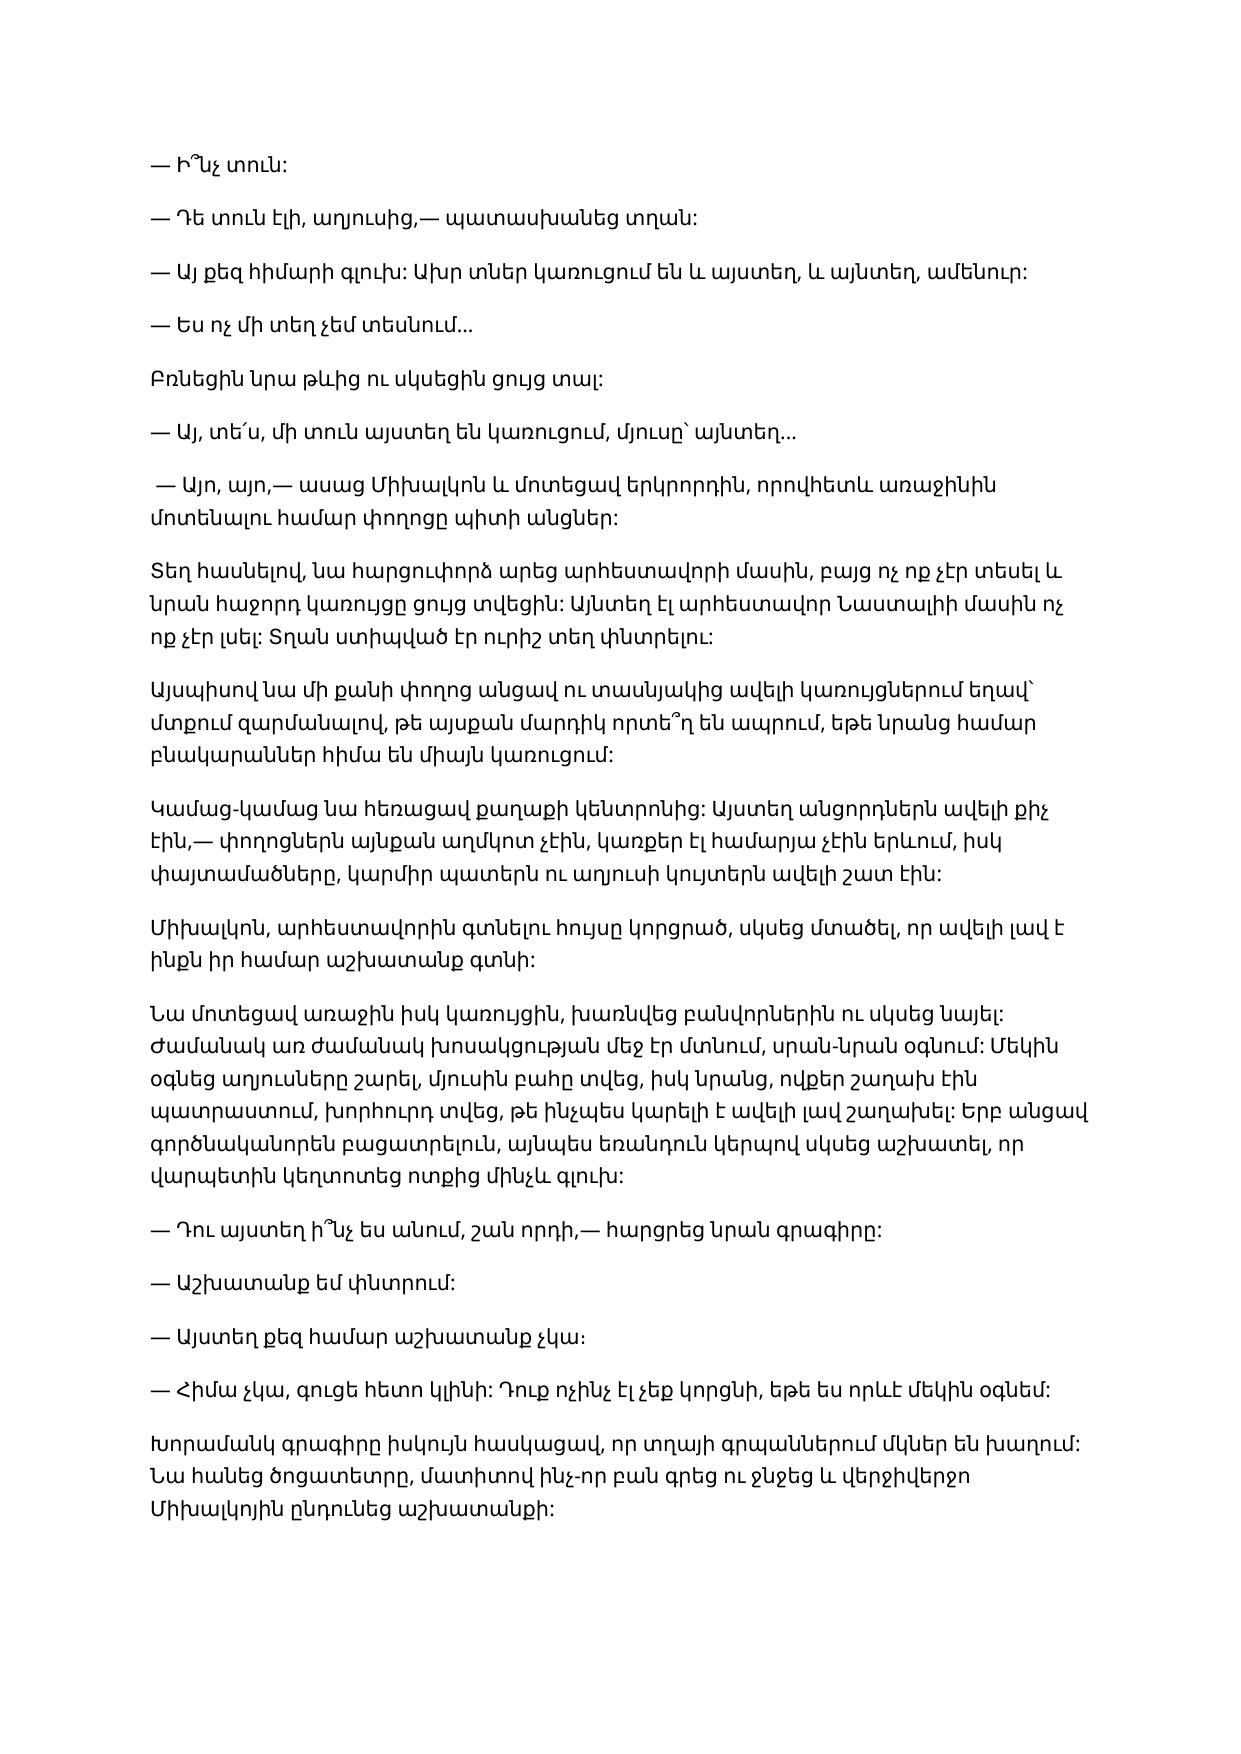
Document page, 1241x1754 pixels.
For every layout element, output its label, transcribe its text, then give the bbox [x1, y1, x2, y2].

text — Դու այստեղ ի՞նչ ես անում, շան որդի,— հարցրեց նրան գրագիրը: [150, 1215, 1090, 1243]
text — Ի՞նչ տուն: [150, 150, 1090, 178]
text Կամաց-կամաց նա հեռացավ քաղաքի կենտրոնից: Այստեղ անցորդներն ավելի քիչ էին,— փողոցներն այնքան աղմկոտ չէին, կառքեր էլ համարյա չէին երևում, իսկ փայտամածները, կարմիր պատերն ու աղյուսի կույտերն ավելի շատ էին: [150, 794, 1090, 888]
text Միխալկոն, արհեստավորին գտնելու հույսը կորցրած, սկսեց մտածել, որ ավելի լավ է ինքն իր համար աշխատանք գտնի: [150, 913, 1090, 974]
text Նա մոտեցավ առաջին իսկ կառույցին, խառնվեց բանվորներին ու սկսեց նայել: Ժամանակ առ ժամանակ խոսակցության մեջ էր մտնում, սրան-նրան օգնում: Մեկին օգնեց աղյուսները շարել, մյուսին բահը տվեց, իսկ նրանց, ովքեր շաղախ էին պատրաստում, խորհուրդ տվեց, թե ինչպես կարելի է ավելի լավ շաղախել: Երբ անցավ գործնականորեն բացատրելուն, այնպես եռանդուն կերպով սկսեց աշխատել, որ վարպետին կեղտոտեց ոտքից մինչև գլուխ: [150, 999, 1090, 1190]
text — Ես ոչ մի տեղ չեմ տեսնում... [150, 310, 1090, 339]
text — Դե տուն էլի, աղյուսից,— պատասխանեց տղան: [150, 203, 1090, 232]
text Այսպիսով նա մի քանի փողոց անցավ ու տասնյակից ավելի կառույցներում եղավ՝ մտքում զարմանալով, թե այսքան մարդիկ որտե՞ղ են ապրում, եթե նրանց համար բնակարաններ հիմա են միայն կառուցում: [150, 675, 1090, 769]
text — Հիմա չկա, գուցե հետո կլինի: Դուք ոչինչ էլ չեք կորցնի, եթե ես որևէ մեկին օգնեմ: [150, 1375, 1090, 1404]
text Բռնեցին նրա թևից ու սկսեցին ցույց տալ: [150, 364, 1090, 392]
text — Այ, տե՛ս, մի տուն այստեղ են կառուցում, մյուսը՝ այնտեղ... [150, 417, 1090, 446]
text — Այ քեզ հիմարի գլուխ: Ախր տներ կառուցում են և այստեղ, և այնտեղ, ամենուր: [150, 257, 1090, 285]
text Խորամանկ գրագիրը իսկույն հասկացավ, որ տղայի գրպաններում մկներ են խաղում: Նա հանեց ծոցատետրը, մատիտով ինչ-որ բան գրեց ու ջնջեց և վերջիվերջո Միխալկոյին ընդունեց աշխատանքի: [150, 1429, 1090, 1522]
text — Այստեղ քեզ համար աշխատանք չկա։ [150, 1322, 1090, 1350]
text Տեղ հասնելով, նա հարցուփորձ արեց արհեստավորի մասին, բայց ոչ ոք չէր տեսել և նրան հաջորդ կառույցը ցույց տվեցին: Այնտեղ էլ արհեստավոր Նաստալիի մասին ոչ ոք չէր լսել: Տղան ստիպված էր ուրիշ տեղ փնտրելու: [150, 557, 1090, 650]
text — Աշխատանք եմ փնտրում: [150, 1268, 1090, 1297]
text — Այո, այո,— ասաց Միխալկոն և մոտեցավ երկրորդին, որովհետև առաջինին մոտենալու համար փողոցը պիտի անցներ: [150, 471, 1090, 532]
